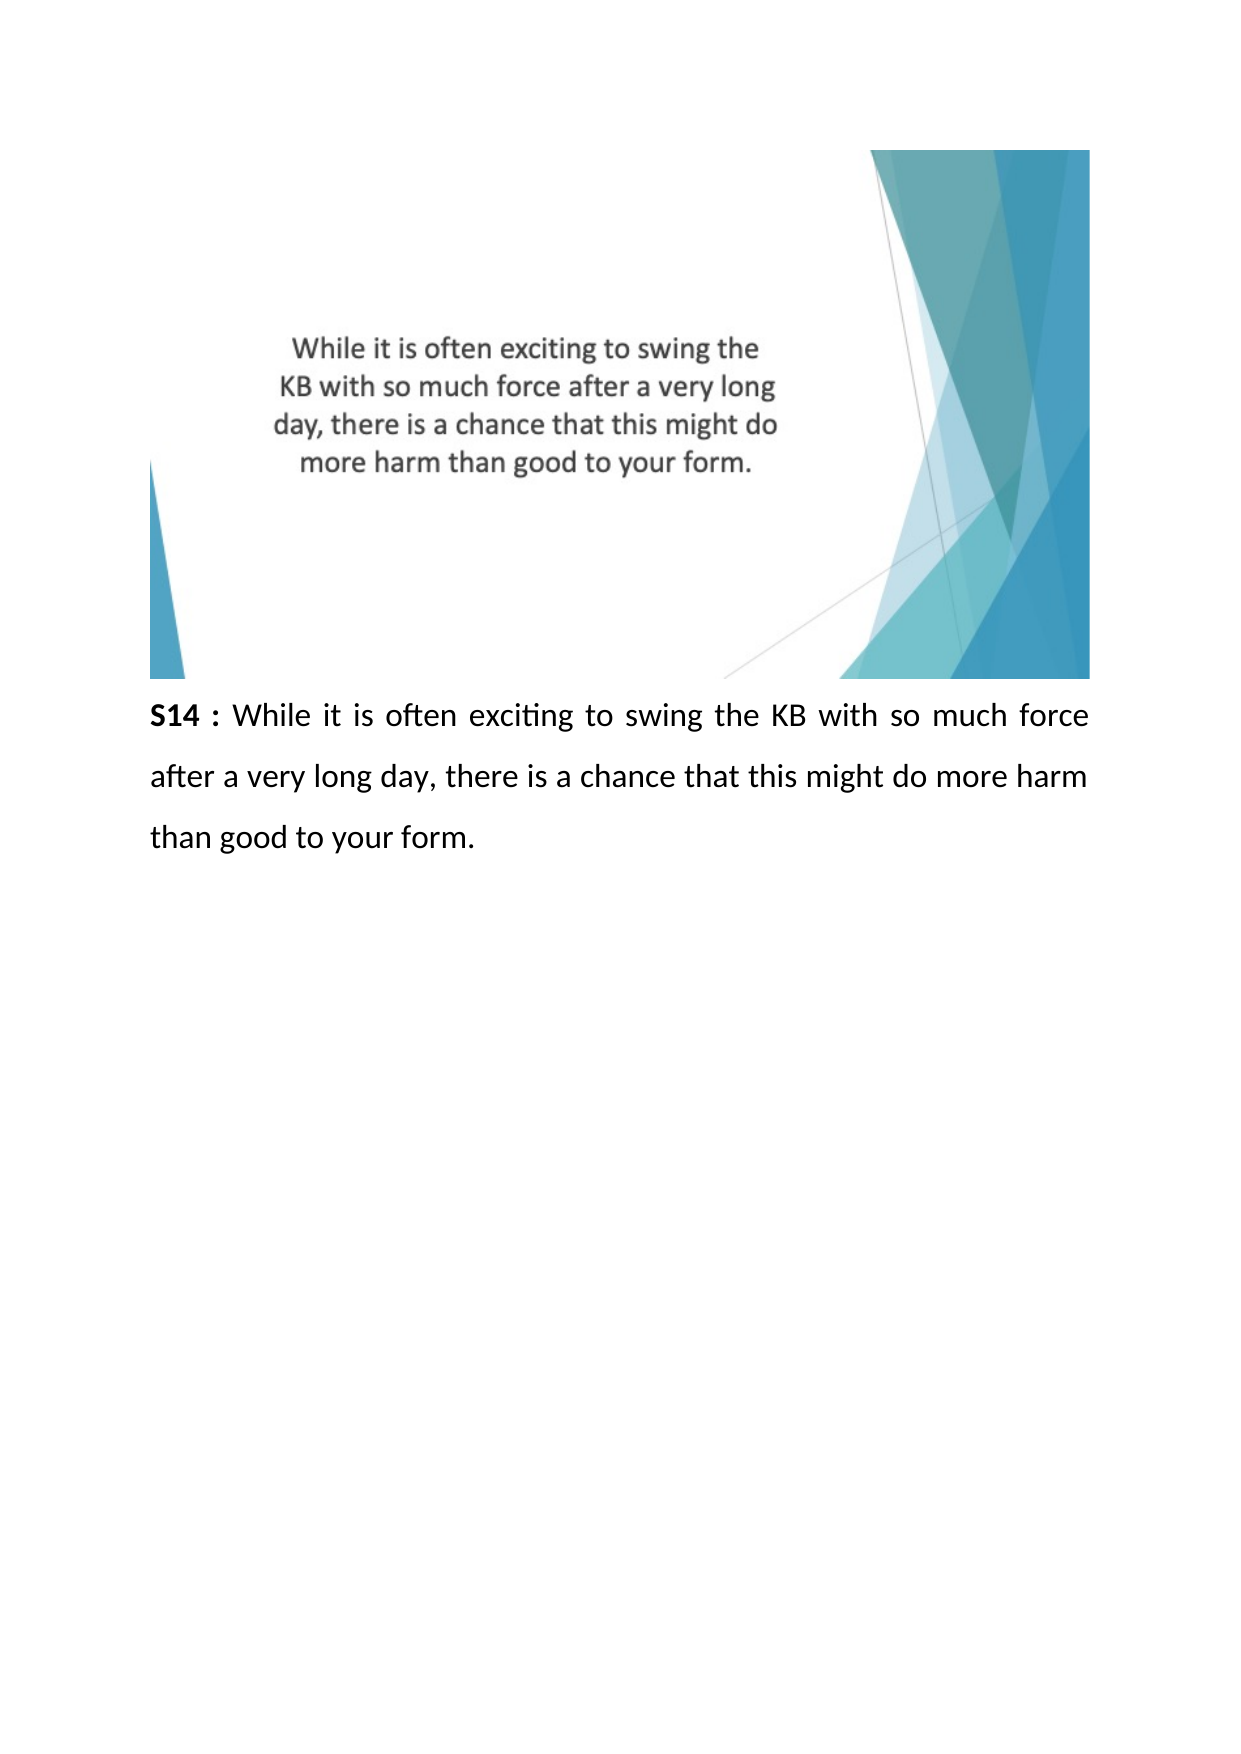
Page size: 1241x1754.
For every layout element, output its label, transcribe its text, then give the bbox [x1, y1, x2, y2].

text S14 : While it is often exciting to swing the KB with so much force after a very long day, there is a chance that this might do more harm than good to your form. [150, 694, 1090, 857]
picture [150, 150, 1090, 679]
